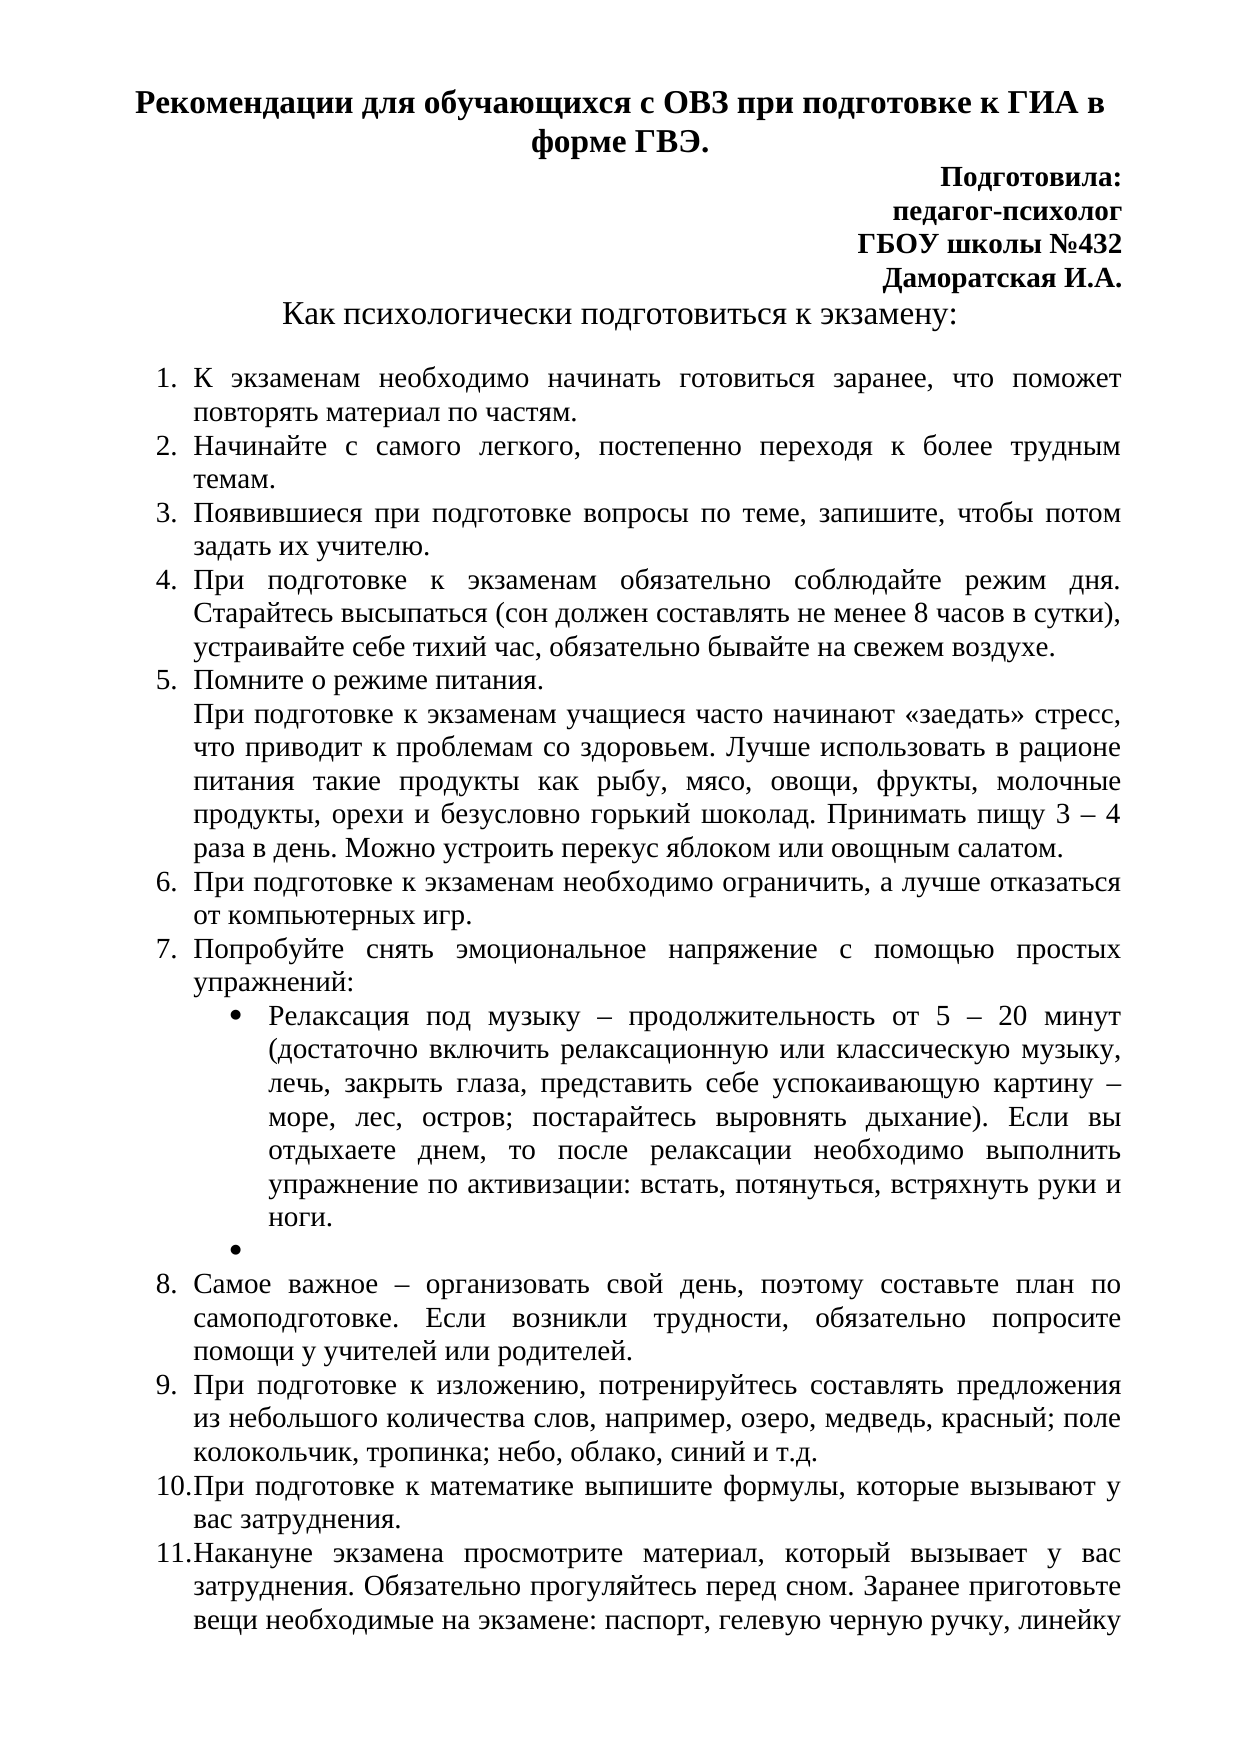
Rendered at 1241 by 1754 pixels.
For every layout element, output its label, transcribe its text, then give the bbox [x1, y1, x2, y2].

list При подготовке к изложению, потренируйтесь составлять предложения из небольшого количества слов, например, озеро, медведь, красный; поле колокольчик, тропинка; небо, облако, синий и т.д. [156, 1367, 1122, 1468]
list К экзаменам необходимо начинать готовиться заранее, что поможет повторять материал по частям. [156, 361, 1122, 428]
text Рекомендации для обучающихся с ОВЗ при подготовке к ГИА в форме ГВЭ. [118, 83, 1122, 159]
list При подготовке к математике выпишите формулы, которые вызывают у вас затруднения. [156, 1468, 1122, 1535]
text Подготовила: [118, 159, 1122, 193]
list При подготовке к экзаменам обязательно соблюдайте режим дня. Старайтесь высыпаться (сон должен составлять не менее 8 часов в сутки), устраивайте себе тихий час, обязательно бывайте на свежем воздухе. [156, 562, 1122, 662]
text педагог-психолог [118, 193, 1122, 226]
list При подготовке к экзаменам необходимо ограничить, а лучше отказаться от компьютерных игр. [156, 864, 1122, 931]
list Начинайте с самого легкого, постепенно переходя к более трудным темам. [156, 428, 1122, 495]
list Попробуйте снять эмоциональное напряжение с помощью простых упражнений: [156, 931, 1122, 998]
text Как психологически подготовиться к экзамену: [118, 293, 1122, 332]
list Появившиеся при подготовке вопросы по теме, запишите, чтобы потом задать их учителю. [156, 495, 1122, 562]
list Помните о режиме питания. [156, 662, 1122, 696]
list Релаксация под музыку – продолжительность от 5 – 20 минут (достаточно включить релаксационную или классическую музыку, лечь, закрыть глаза, представить себе успокаивающую картину – море, лес, остров; постарайтесь выровнять дыхание). Если вы отдыхаете днем, то после релаксации необходимо выполнить упражнение по активизации: встать, потянуться, встряхнуть руки и ноги. [231, 998, 1122, 1233]
text При подготовке к экзаменам учащиеся часто начинают «заедать» стресс, что приводит к проблемам со здоровьем. Лучше использовать в рационе питания такие продукты как рыбу, мясо, овощи, фрукты, молочные продукты, орехи и безусловно горький шоколад. Принимать пищу 3 – 4 раза в день. Можно устроить перекус яблоком или овощным салатом. [193, 696, 1122, 864]
text ГБОУ школы №432 [118, 226, 1122, 260]
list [156, 1535, 1122, 1635]
list Самое важное – организовать свой день, поэтому составьте план по самоподготовке. Если возникли трудности, обязательно попросите помощи у учителей или родителей. [156, 1266, 1122, 1367]
text Даморатская И.А. [118, 260, 1122, 293]
